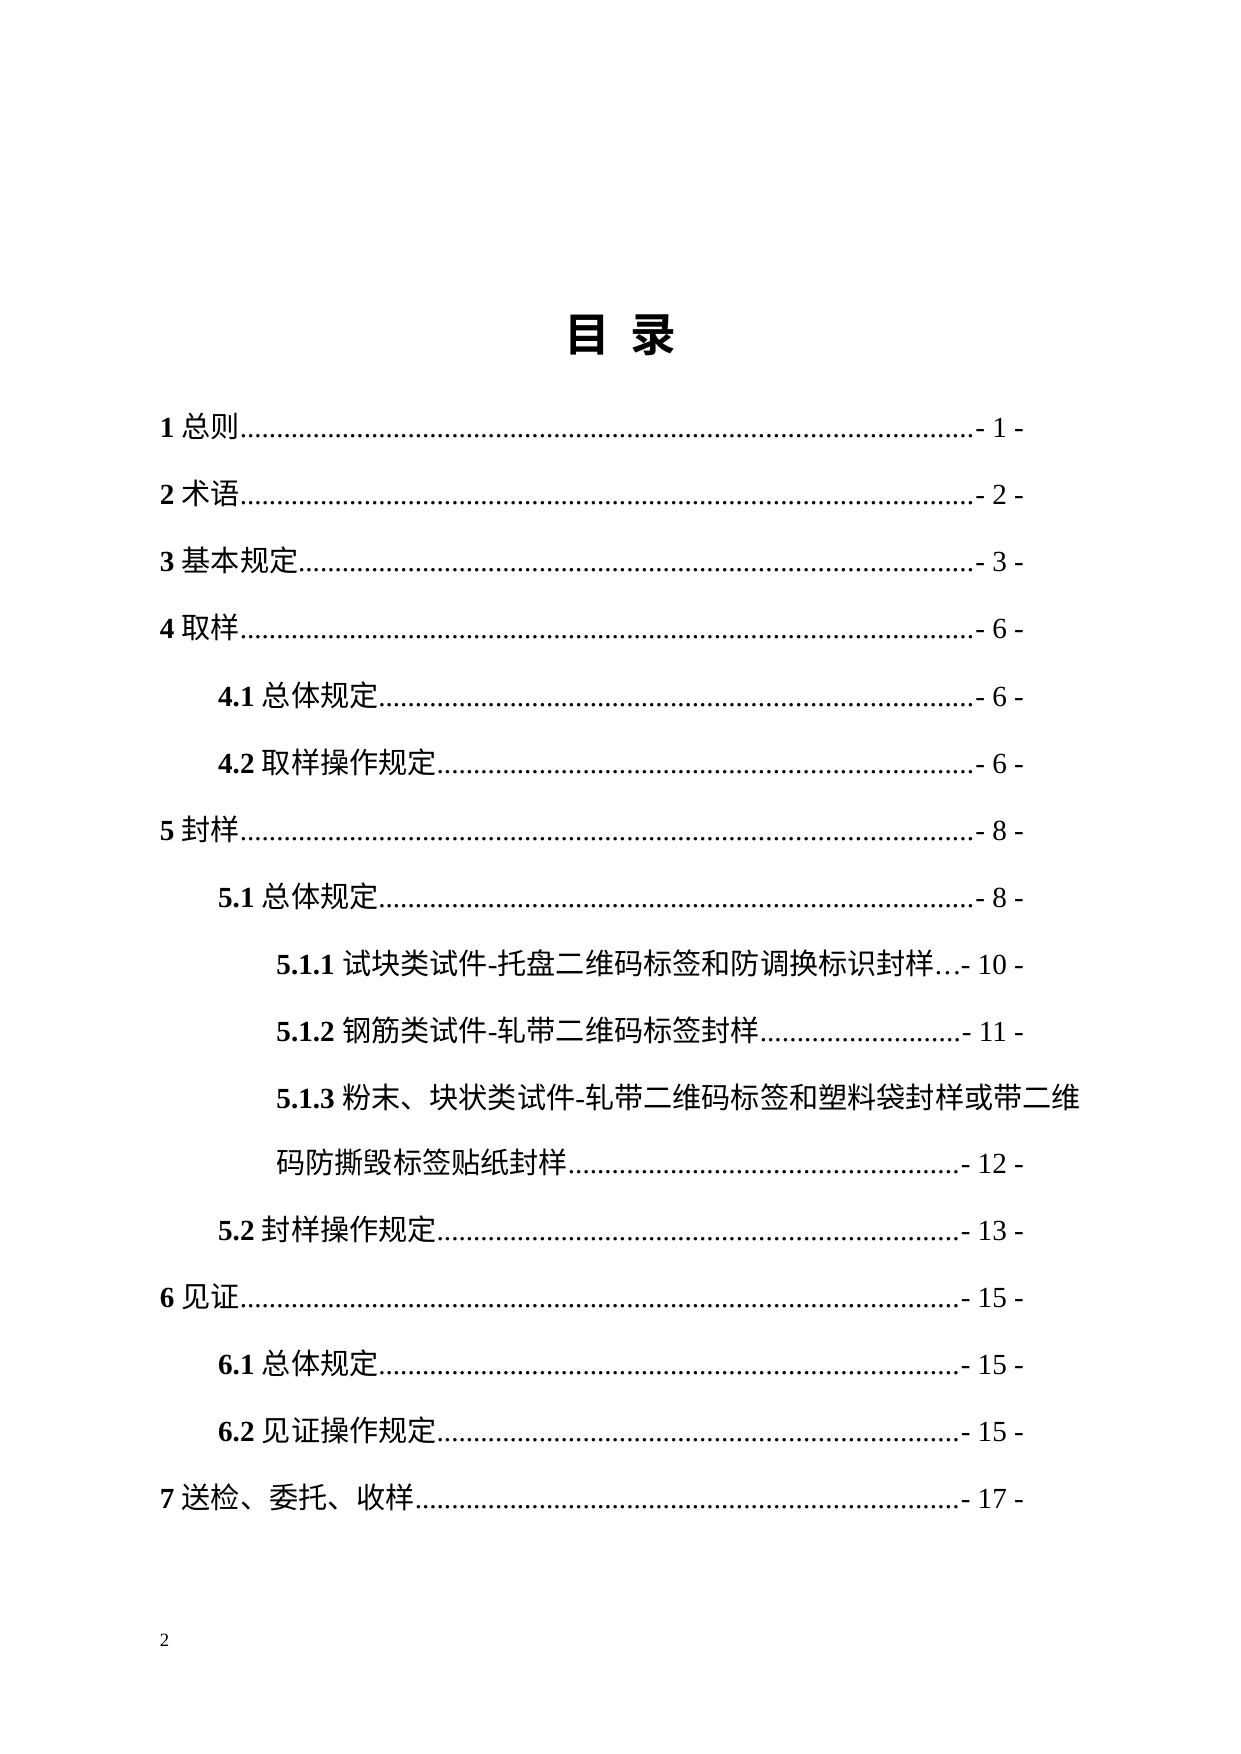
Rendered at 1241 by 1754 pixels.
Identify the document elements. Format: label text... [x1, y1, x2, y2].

text 2 术语 - 2 - [151, 459, 1089, 527]
text 6 见证 - 15 - [151, 1262, 1089, 1329]
text 5.1.2 钢筋类试件-轧带二维码标签封样 - 11 - [268, 996, 1089, 1063]
text 4.2 取样操作规定 - 6 - [209, 728, 1089, 795]
text 目 录 [151, 283, 1089, 382]
text 5 封样 - 8 - [151, 795, 1089, 862]
text 6.1 总体规定 - 15 - [209, 1329, 1089, 1397]
text 3 基本规定 - 3 - [151, 527, 1089, 594]
text 4 取样 - 6 - [151, 594, 1089, 661]
text 4.1 总体规定 - 6 - [209, 661, 1089, 728]
text 5.1.3 粉末、块状类试件-轧带二维码标签和塑料袋封样或带二维码防撕毁标签贴纸封样 - 12 - [268, 1063, 1089, 1195]
text 6.2 见证操作规定 - 15 - [209, 1397, 1089, 1464]
text 7 送检、委托、收样 - 17 - [151, 1464, 1089, 1531]
text 5.1 总体规定 - 8 - [209, 862, 1089, 929]
text 1 总则 - 1 - [151, 392, 1089, 459]
text 5.1.1 试块类试件-托盘二维码标签和防调换标识封样 - 10 - [268, 929, 1089, 996]
text 5.2 封样操作规定 - 13 - [209, 1195, 1089, 1262]
